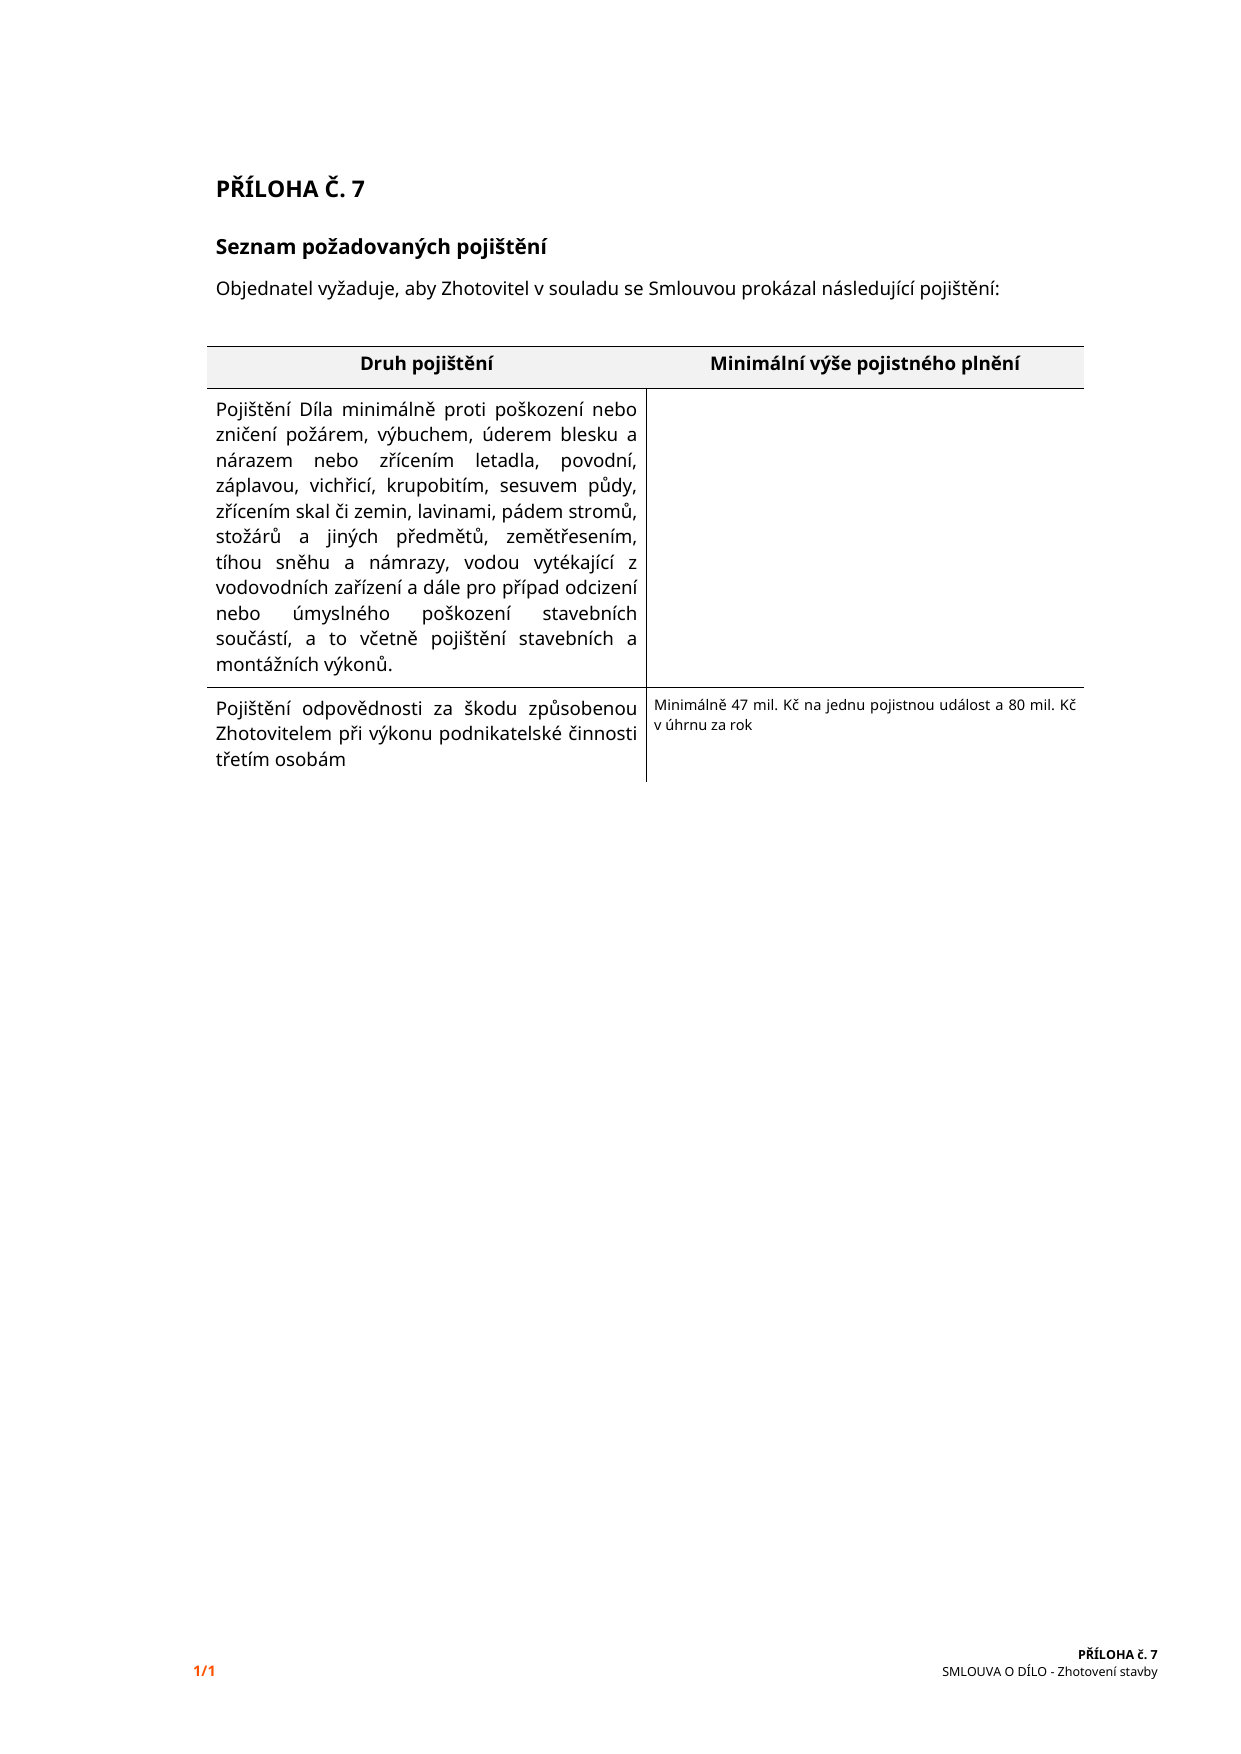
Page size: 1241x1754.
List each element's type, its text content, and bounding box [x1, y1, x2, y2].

table_header Minimální výše pojistného plnění [646, 347, 1084, 388]
table_cell [647, 389, 1084, 687]
text Příloha č. 7 [216, 172, 1093, 204]
table_cell Pojištění odpovědnosti za škodu způsobenou Zhotovitelem při výkonu podnikatelské činnosti třetím osobám [207, 688, 646, 782]
text Seznam požadovaných pojištění [216, 232, 1093, 260]
text Objednatel vyžaduje, aby Zhotovitel v souladu se Smlouvou prokázal následující pojištění: [216, 276, 1093, 301]
table_cell Minimálně 47 mil. Kč na jednu pojistnou událost a 80 mil. Kč v úhrnu za rok [647, 688, 1084, 782]
table_header Druh pojištění [207, 347, 646, 388]
table_cell Pojištění Díla minimálně proti poškození nebo zničení požárem, výbuchem, úderem blesku a nárazem nebo zřícením letadla, povodní, záplavou, vichřicí, krupobitím, sesuvem půdy, zřícením skal či zemin, lavinami, pádem stromů, stožárů a jiných předmětů, zemětřesením, tíhou sněhu a námrazy, vodou vytékající z vodovodních zařízení a dále pro případ odcizení nebo úmyslného poškození stavebních součástí, a to včetně pojištění stavebních a montážních výkonů. [207, 389, 646, 687]
